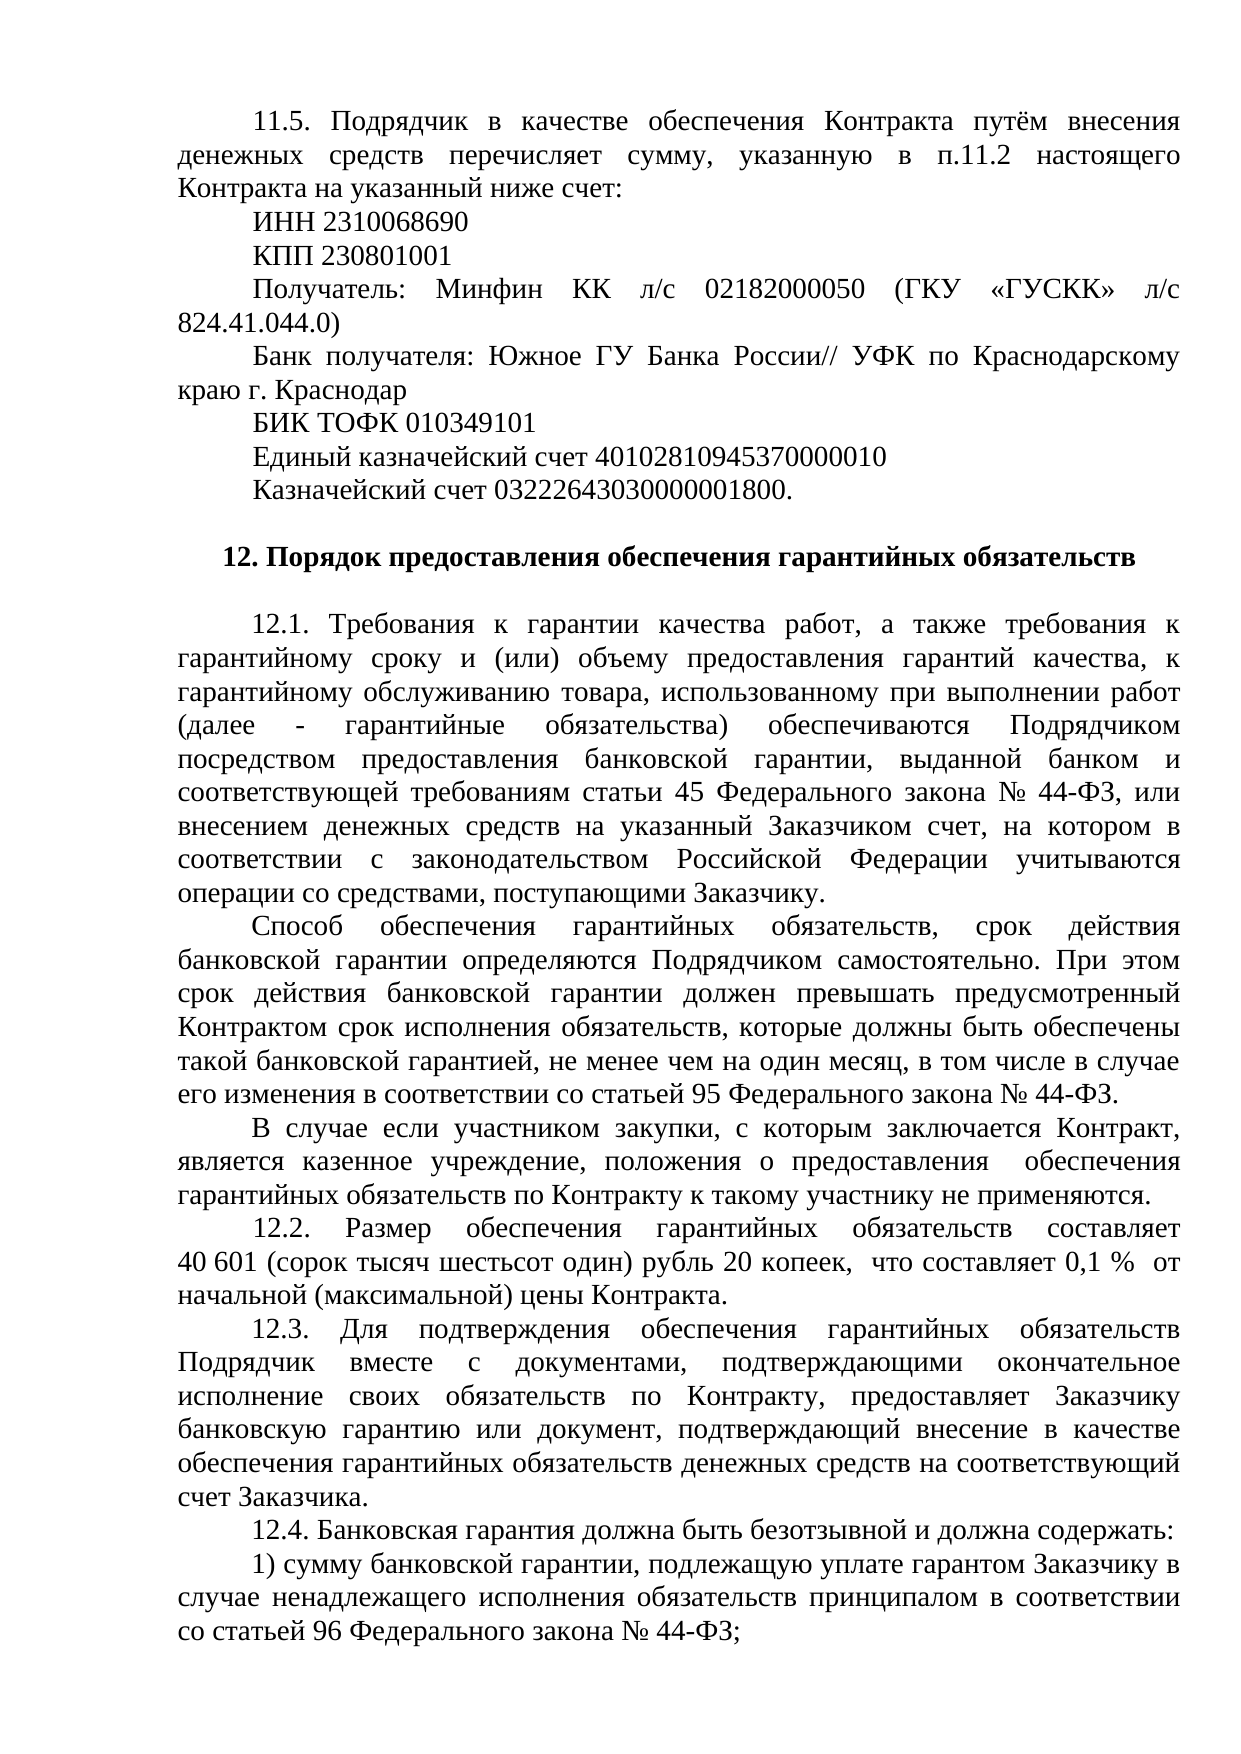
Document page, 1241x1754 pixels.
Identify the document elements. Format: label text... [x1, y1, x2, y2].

text 12.2. Размер обеспечения гарантийных обязательств составляет 40 601 (сорок тысяч шестьсот один) рубль 20 копеек, что составляет 0,1 % от начальной (максимальной) цены Контракта. [177, 1210, 1181, 1311]
text КПП 230801001 [177, 238, 1181, 271]
text Способ обеспечения гарантийных обязательств, срок действия банковской гарантии определяются Подрядчиком самостоятельно. При этом срок действия банковской гарантии должен превышать предусмотренный Контрактом срок исполнения обязательств, которые должны быть обеспечены такой банковской гарантией, не менее чем на один месяц, в том числе в случае его изменения в соответствии со статьей 95 Федерального закона № 44-ФЗ. [177, 908, 1181, 1110]
text БИК ТОФК 010349101 [177, 405, 1181, 439]
text Банк получателя: Южное ГУ Банка России// УФК по Краснодарскому краю г. Краснодар [177, 338, 1181, 405]
text Единый казначейский счет 40102810945370000010 [177, 439, 1181, 472]
text ИНН 2310068690 [177, 204, 1181, 238]
text 1) сумму банковской гарантии, подлежащую уплате гарантом Заказчику в случае ненадлежащего исполнения обязательств принципалом в соответствии со статьей 96 Федерального закона № 44-ФЗ; [177, 1546, 1181, 1646]
text 11.5. Подрядчик в качестве обеспечения Контракта путём внесения денежных средств перечисляет сумму, указанную в п.11.2 настоящего Контракта на указанный ниже счет: [177, 103, 1181, 204]
text 12.3. Для подтверждения обеспечения гарантийных обязательств Подрядчик вместе с документами, подтверждающими окончательное исполнение своих обязательств по Контракту, предоставляет Заказчику банковскую гарантию или документ, подтверждающий внесение в качестве обеспечения гарантийных обязательств денежных средств на соответствующий счет Заказчика. [177, 1311, 1181, 1512]
text 12. Порядок предоставления обеспечения гарантийных обязательств [177, 539, 1181, 573]
text 12.1. Требования к гарантии качества работ, а также требования к гарантийному сроку и (или) объему предоставления гарантий качества, к гарантийному обслуживанию товара, использованному при выполнении работ (далее - гарантийные обязательства) обеспечиваются Подрядчиком посредством предоставления банковской гарантии, выданной банком и соответствующей требованиям статьи 45 Федерального закона № 44-ФЗ, или внесением денежных средств на указанный Заказчиком счет, на котором в соответствии с законодательством Российской Федерации учитываются операции со средствами, поступающими Заказчику. [177, 607, 1181, 908]
text В случае если участником закупки, с которым заключается Контракт, является казенное учреждение, положения о предоставления обеспечения гарантийных обязательств по Контракту к такому участнику не применяются. [177, 1110, 1181, 1210]
text Получатель: Минфин КК л/с 02182000050 (ГКУ «ГУСКК» л/с 824.41.044.0) [177, 271, 1181, 338]
text 12.4. Банковская гарантия должна быть безотзывной и должна содержать: [177, 1512, 1181, 1546]
text Казначейский счет 03222643030000001800. [177, 472, 1181, 506]
